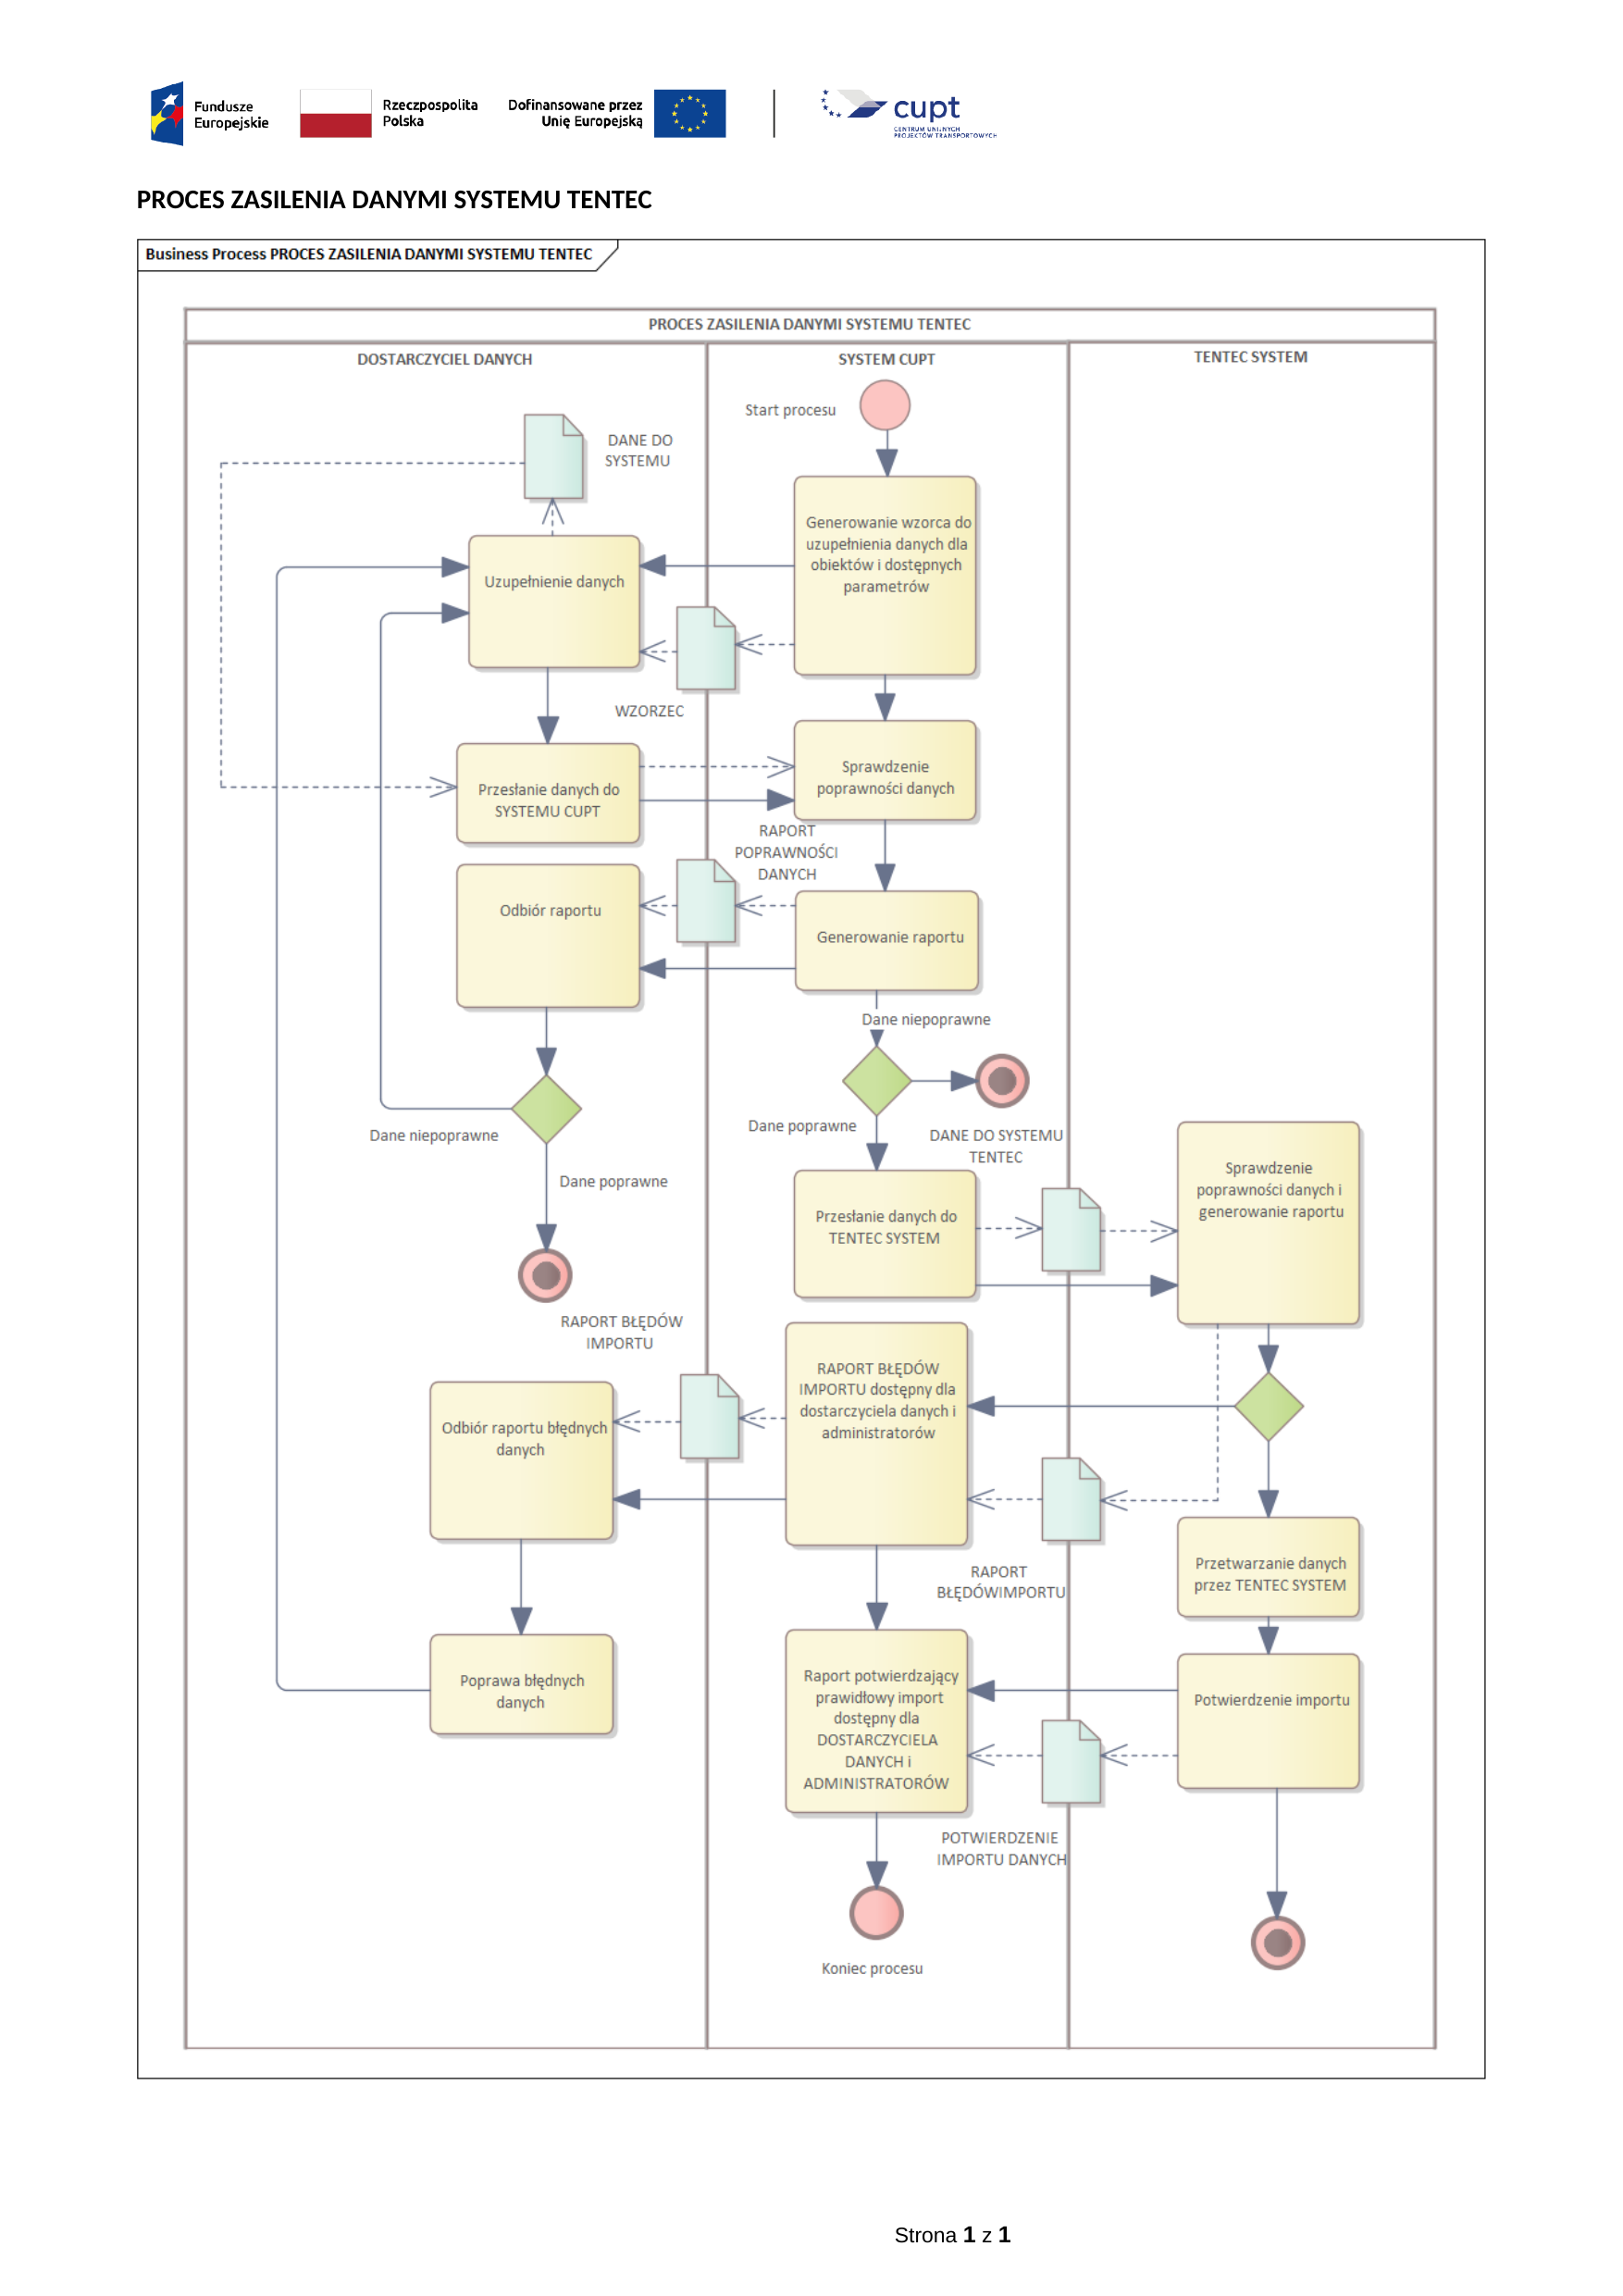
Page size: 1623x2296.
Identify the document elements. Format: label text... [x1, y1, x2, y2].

picture [136, 238, 1487, 2080]
picture [136, 68, 1011, 159]
subtitle PROCES ZASILENIA DANYMI SYSTEMU TENTEC [137, 182, 1486, 215]
